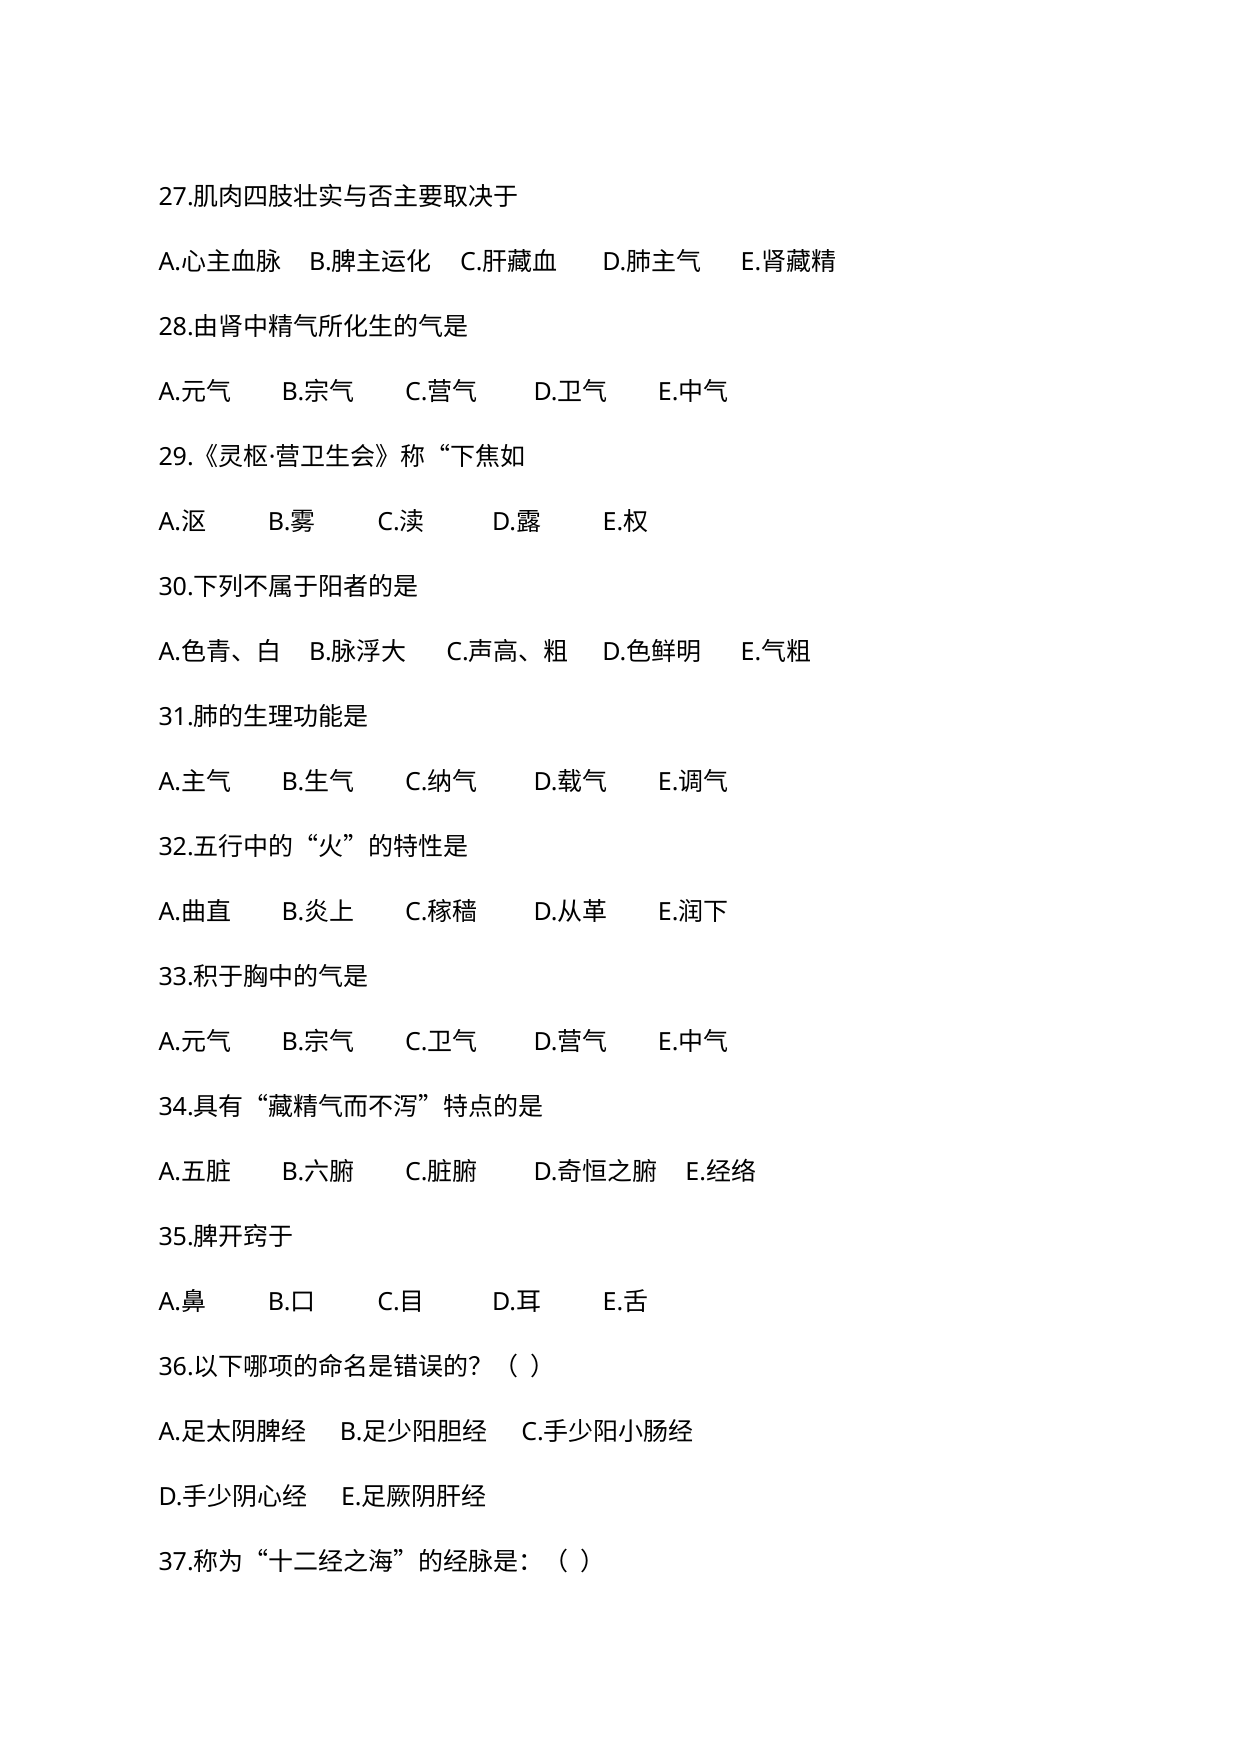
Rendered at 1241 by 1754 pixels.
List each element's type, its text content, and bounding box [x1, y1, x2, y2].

text 31.肺的生理功能是 [158, 682, 1082, 747]
text A.沤 B.雾 C.渎 D.露 E.权 [158, 487, 1082, 552]
text A.元气 B.宗气 C.营气 D.卫气 E.中气 [158, 357, 1082, 422]
text 33.积于胸中的气是 [158, 942, 1082, 1007]
text A.元气 B.宗气 C.卫气 D.营气 E.中气 [158, 1007, 1082, 1072]
text 28.由肾中精气所化生的气是 [158, 292, 1082, 357]
text A.曲直 B.炎上 C.稼穑 D.从革 E.润下 [158, 877, 1082, 942]
text 35.脾开窍于 [158, 1202, 1082, 1267]
text 34.具有“藏精气而不泻”特点的是 [158, 1072, 1082, 1137]
text A.色青、白 B.脉浮大 C.声高、粗 D.色鲜明 E.气粗 [158, 617, 1082, 682]
text 37.称为“十二经之海”的经脉是：（ ） [158, 1527, 1082, 1592]
text A.主气 B.生气 C.纳气 D.载气 E.调气 [158, 747, 1082, 812]
text D.手少阴心经 E.足厥阴肝经 [158, 1462, 1082, 1527]
text A.足太阴脾经 B.足少阳胆经 C.手少阳小肠经 [158, 1397, 1082, 1462]
text 32.五行中的“火”的特性是 [158, 812, 1082, 877]
text A.鼻 B.口 C.目 D.耳 E.舌 [158, 1267, 1082, 1332]
text 30.下列不属于阳者的是 [158, 552, 1082, 617]
text 29.《灵枢·营卫生会》称“下焦如 [158, 422, 1082, 487]
text 27.肌肉四肢壮实与否主要取决于 [158, 162, 1082, 227]
text 36.以下哪项的命名是错误的？（ ） [158, 1332, 1082, 1397]
text A.心主血脉 B.脾主运化 C.肝藏血 D.肺主气 E.肾藏精 [158, 227, 1082, 292]
text A.五脏 B.六腑 C.脏腑 D.奇恒之腑 E.经络 [158, 1137, 1082, 1202]
